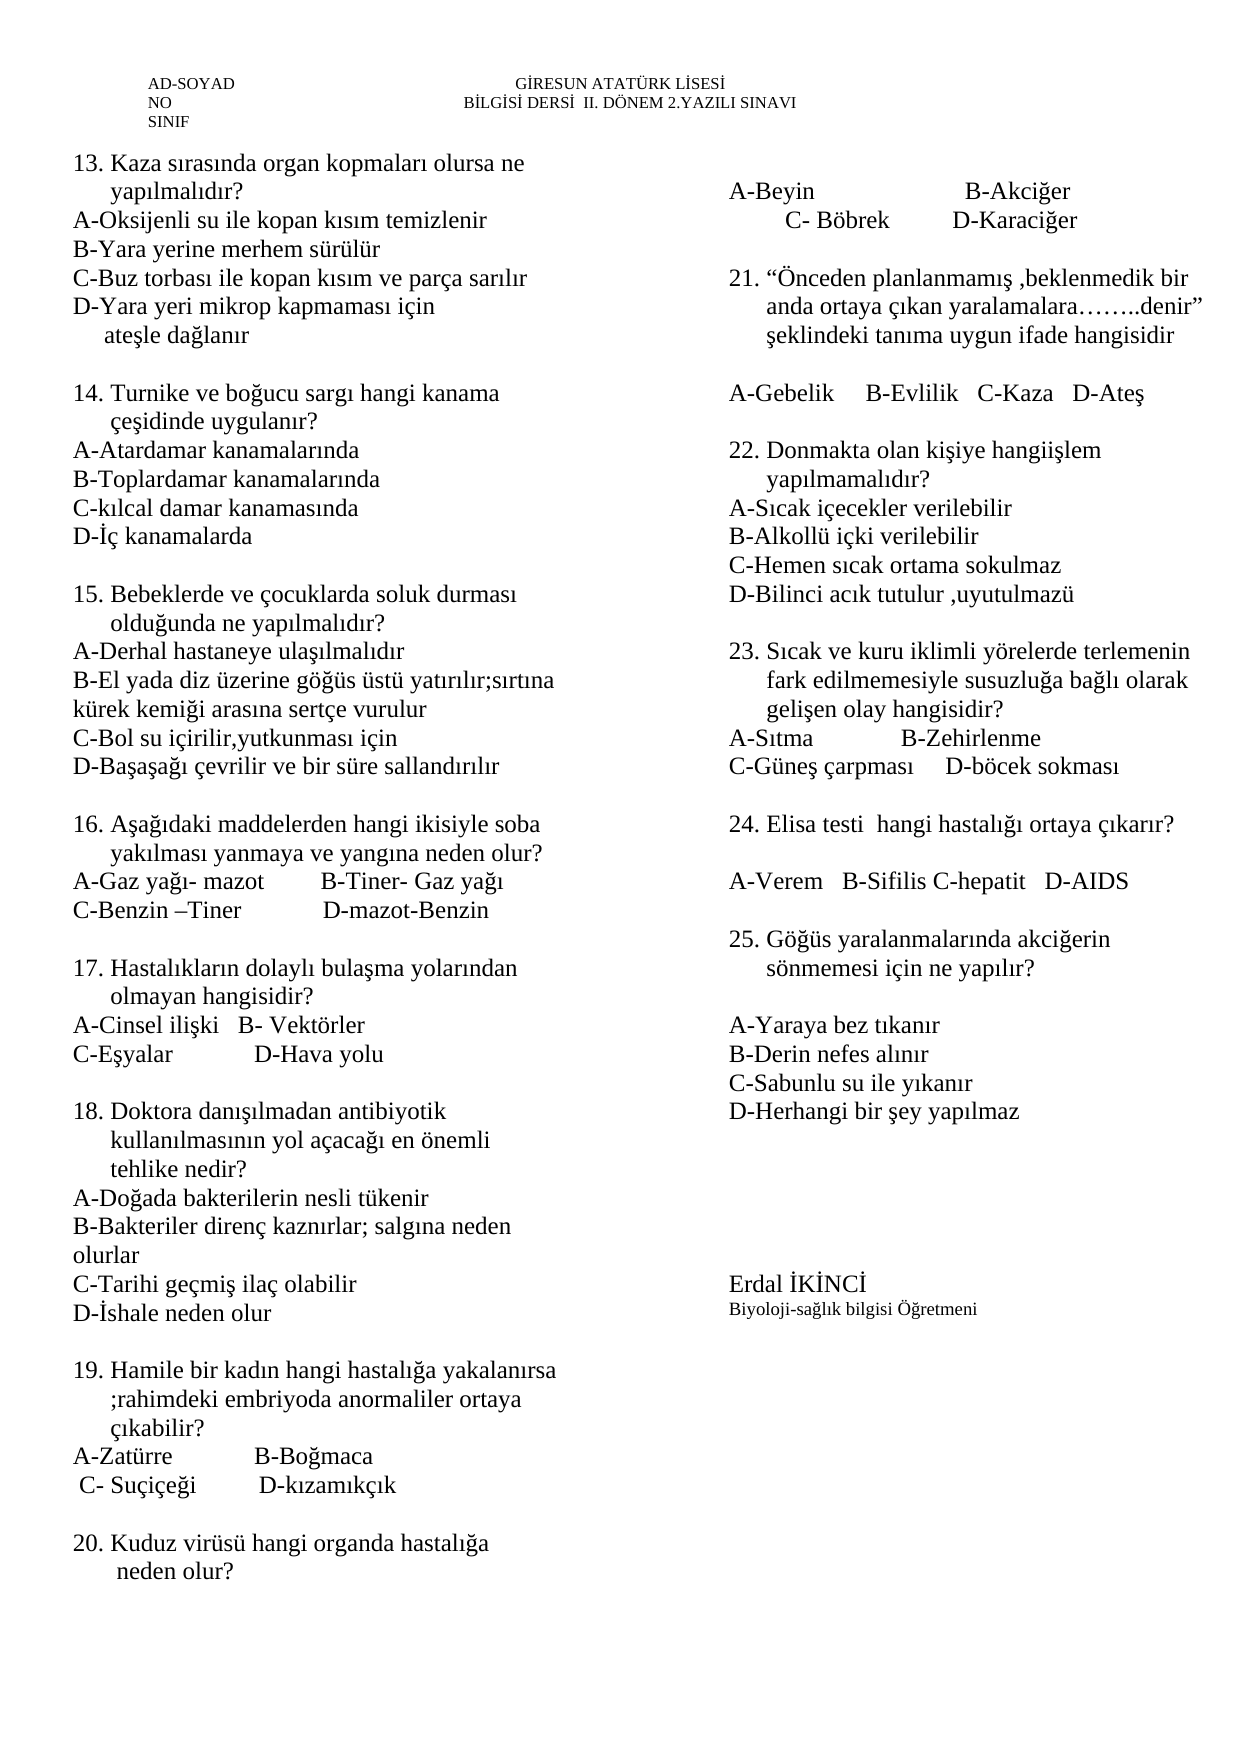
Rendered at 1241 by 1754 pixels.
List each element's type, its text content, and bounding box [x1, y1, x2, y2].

list Turnike ve boğucu sargı hangi kanama çeşidinde uygulanır? [73, 378, 562, 435]
text A-Gaz yağı- mazot B-Tiner- Gaz yağı [73, 866, 562, 895]
text C-Sabunlu su ile yıkanır [729, 1068, 1219, 1096]
text C- Böbrek D-Karaciğer [729, 205, 1219, 234]
text D-İshale neden olur [73, 1298, 562, 1326]
text A-Yaraya bez tıkanır [729, 1010, 1219, 1039]
text C-kılcal damar kanamasında [73, 493, 562, 521]
text Erdal İKİNCİ [729, 1269, 1219, 1298]
text A-Cinsel ilişki B- Vektörler [73, 1010, 562, 1039]
text A-Beyin B-Akciğer [729, 176, 1219, 205]
text D-Yara yeri mikrop kapmaması için [73, 291, 562, 320]
text C-Bol su içirilir,yutkunması için [73, 723, 562, 751]
text C-Tarihi geçmiş ilaç olabilir [73, 1269, 562, 1298]
text D-Başaşağı çevrilir ve bir süre sallandırılır [73, 751, 562, 780]
text B-Toplardamar kanamalarında [73, 464, 562, 493]
list Hastalıkların dolaylı bulaşma yolarından olmayan hangisidir? [73, 953, 562, 1010]
text B-El yada diz üzerine göğüs üstü yatırılır;sırtına kürek kemiği arasına sertçe vurulur [73, 665, 562, 723]
list Sıcak ve kuru iklimli yörelerde terlemenin fark edilmemesiyle susuzluğa bağlı olarak gelişen olay hangisidir? [729, 636, 1219, 723]
text B-Yara yerine merhem sürülür [73, 234, 562, 263]
list “Önceden planlanmamış ,beklenmedik bir anda ortaya çıkan yaralamalara……..denir” şeklindeki tanıma uygun ifade hangisidir [729, 263, 1219, 349]
text C-Buz torbası ile kopan kısım ve parça sarılır [73, 263, 562, 291]
text neden olur? [73, 1556, 562, 1585]
text A-Zatürre B-Boğmaca [73, 1441, 562, 1470]
text A-Doğada bakterilerin nesli tükenir [73, 1183, 562, 1211]
list Göğüs yaralanmalarında akciğerin sönmemesi için ne yapılır? [729, 924, 1219, 981]
text C-Benzin –Tiner D-mazot-Benzin [73, 895, 562, 924]
text A-Atardamar kanamalarında [73, 435, 562, 464]
text A-Sıtma B-Zehirlenme [729, 723, 1219, 751]
text B-Derin nefes alınır [729, 1039, 1219, 1068]
text A-Derhal hastaneye ulaşılmalıdır [73, 636, 562, 665]
list Kaza sırasında organ kopmaları olursa ne yapılmalıdır? [73, 148, 562, 205]
list Elisa testi hangi hastalığı ortaya çıkarır? [729, 809, 1219, 838]
text B-Bakteriler direnç kaznırlar; salgına neden olurlar [73, 1211, 562, 1269]
list Aşağıdaki maddelerden hangi ikisiyle soba yakılması yanmaya ve yangına neden olur? [73, 809, 562, 866]
text C-Hemen sıcak ortama sokulmaz [729, 550, 1219, 579]
list Kuduz virüsü hangi organda hastalığa [73, 1528, 562, 1556]
text A-Oksijenli su ile kopan kısım temizlenir [73, 205, 562, 234]
text D-İç kanamalarda [73, 521, 562, 550]
list Doktora danışılmadan antibiyotik kullanılmasının yol açacağı en önemli tehlike nedir? [73, 1096, 562, 1183]
list Hamile bir kadın hangi hastalığa yakalanırsa ;rahimdeki embriyoda anormaliler ortaya çıkabilir? [73, 1355, 562, 1441]
text ateşle dağlanır [73, 320, 562, 349]
text A-Sıcak içecekler verilebilir [729, 493, 1219, 521]
text D-Bilinci acık tutulur ,uyutulmazü [729, 579, 1219, 608]
text A-Gebelik B-Evlilik C-Kaza D-Ateş [729, 378, 1219, 406]
text D-Herhangi bir şey yapılmaz [729, 1096, 1219, 1125]
text C-Eşyalar D-Hava yolu [73, 1039, 562, 1068]
text B-Alkollü içki verilebilir [729, 521, 1219, 550]
list Bebeklerde ve çocuklarda soluk durması olduğunda ne yapılmalıdır? [73, 579, 562, 636]
list Donmakta olan kişiye hangiişlem yapılmamalıdır? [729, 435, 1219, 493]
text A-Verem B-Sifilis C-hepatit D-AIDS [729, 866, 1219, 895]
text Biyoloji-sağlık bilgisi Öğretmeni [729, 1298, 1219, 1319]
text C-Güneş çarpması D-böcek sokması [729, 751, 1219, 780]
text C- Suçiçeği D-kızamıkçık [73, 1470, 562, 1499]
